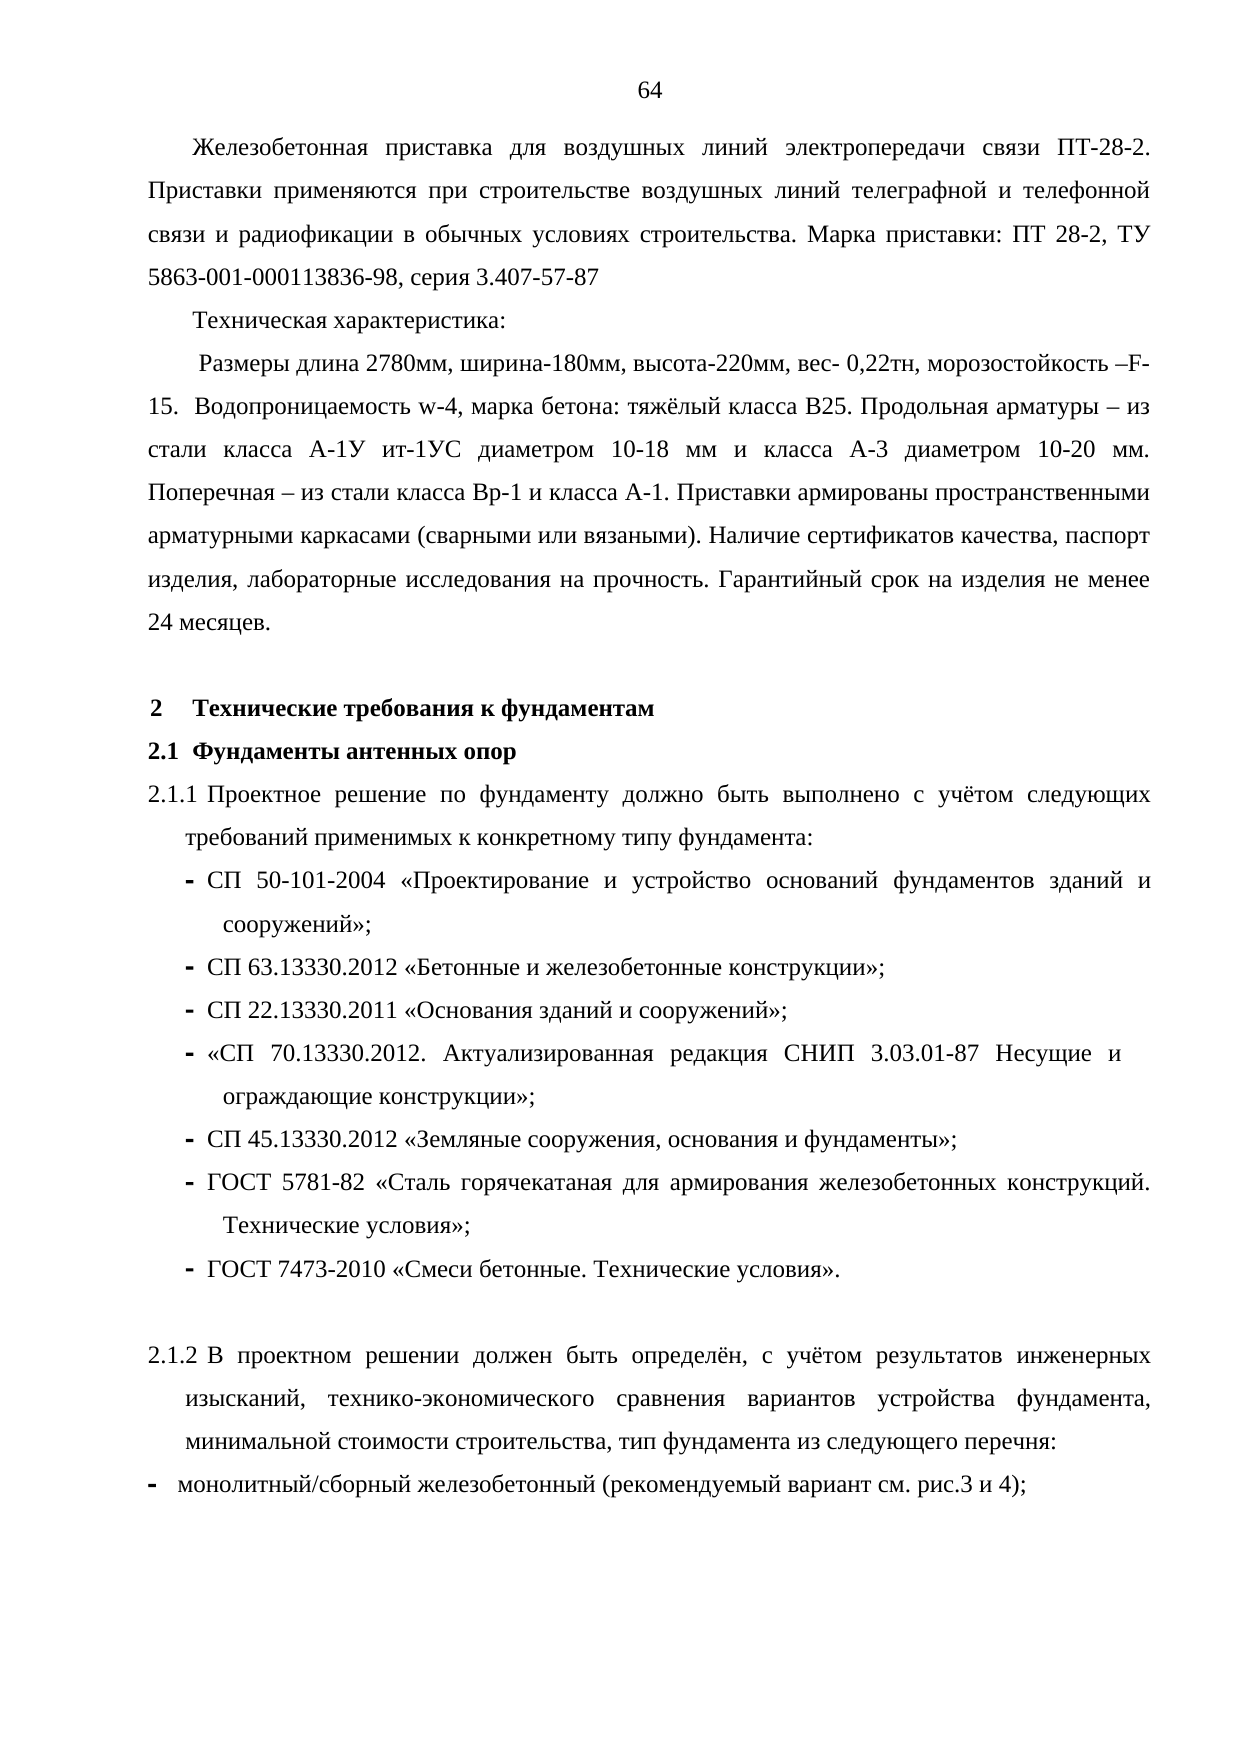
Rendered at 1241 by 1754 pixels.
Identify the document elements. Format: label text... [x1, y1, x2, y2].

list СП 63.13330.2012 «Бетонные и железобетонные конструкции»; [185, 952, 1122, 981]
list ГОСТ 5781-82 «Сталь горячекатаная для армирования железобетонных конструкций. Технические условия»; [185, 1167, 1152, 1239]
text Железобетонная приставка для воздушных линий электропередачи связи ПТ-28-2. Приставки применяются при строительстве воздушных линий телеграфной и телефонной связи и радиофикации в обычных условиях строительства. Марка приставки: ПТ 28-2, ТУ 5863-001-000113836-98, серия 3.407-57-87 [148, 132, 1152, 291]
list монолитный/сборный железобетонный (рекомендуемый вариант см. рис.3 и 4); [148, 1469, 1152, 1498]
text Размеры длина 2780мм, ширина-180мм, высота-220мм, вес- 0,22тн, морозостойкость –F-15. Водопроницаемость w-4, марка бетона: тяжёлый класса В25. Продольная арматуры – из стали класса А-1У ит-1УС диаметром 10-18 мм и класса А-3 диаметром 10-20 мм. Поперечная – из стали класса Вр-1 и класса А-1. Приставки армированы пространственными арматурными каркасами (сварными или вязаными). Наличие сертификатов качества, паспорт изделия, лабораторные исследования на прочность. Гарантийный срок на изделия не менее 24 месяцев. [148, 348, 1152, 636]
list В проектном решении должен быть определён, с учётом результатов инженерных изысканий, технико-экономического сравнения вариантов устройства фундамента, минимальной стоимости строительства, тип фундамента из следующего перечня: [148, 1340, 1152, 1455]
list СП 45.13330.2012 «Земляные сооружения, основания и фундаменты»; [185, 1124, 1152, 1153]
text Техническая характеристика: [148, 305, 1152, 334]
list СП 50-101-2004 «Проектирование и устройство оснований фундаментов зданий и сооружений»; [185, 866, 1152, 937]
list «СП 70.13330.2012. Актуализированная редакция СНИП 3.03.01-87 Несущие и ограждающие конструкции»; [185, 1038, 1122, 1110]
list Технические требования к фундаментам [162, 693, 1152, 722]
list СП 22.13330.2011 «Основания зданий и сооружений»; [185, 995, 1122, 1024]
list ГОСТ 7473-2010 «Смеси бетонные. Технические условия». [185, 1254, 1152, 1282]
list Проектное решение по фундаменту должно быть выполнено с учётом следующих требований применимых к конкретному типу фундамента: [148, 779, 1152, 851]
list Фундаменты антенных опор [148, 736, 1152, 765]
